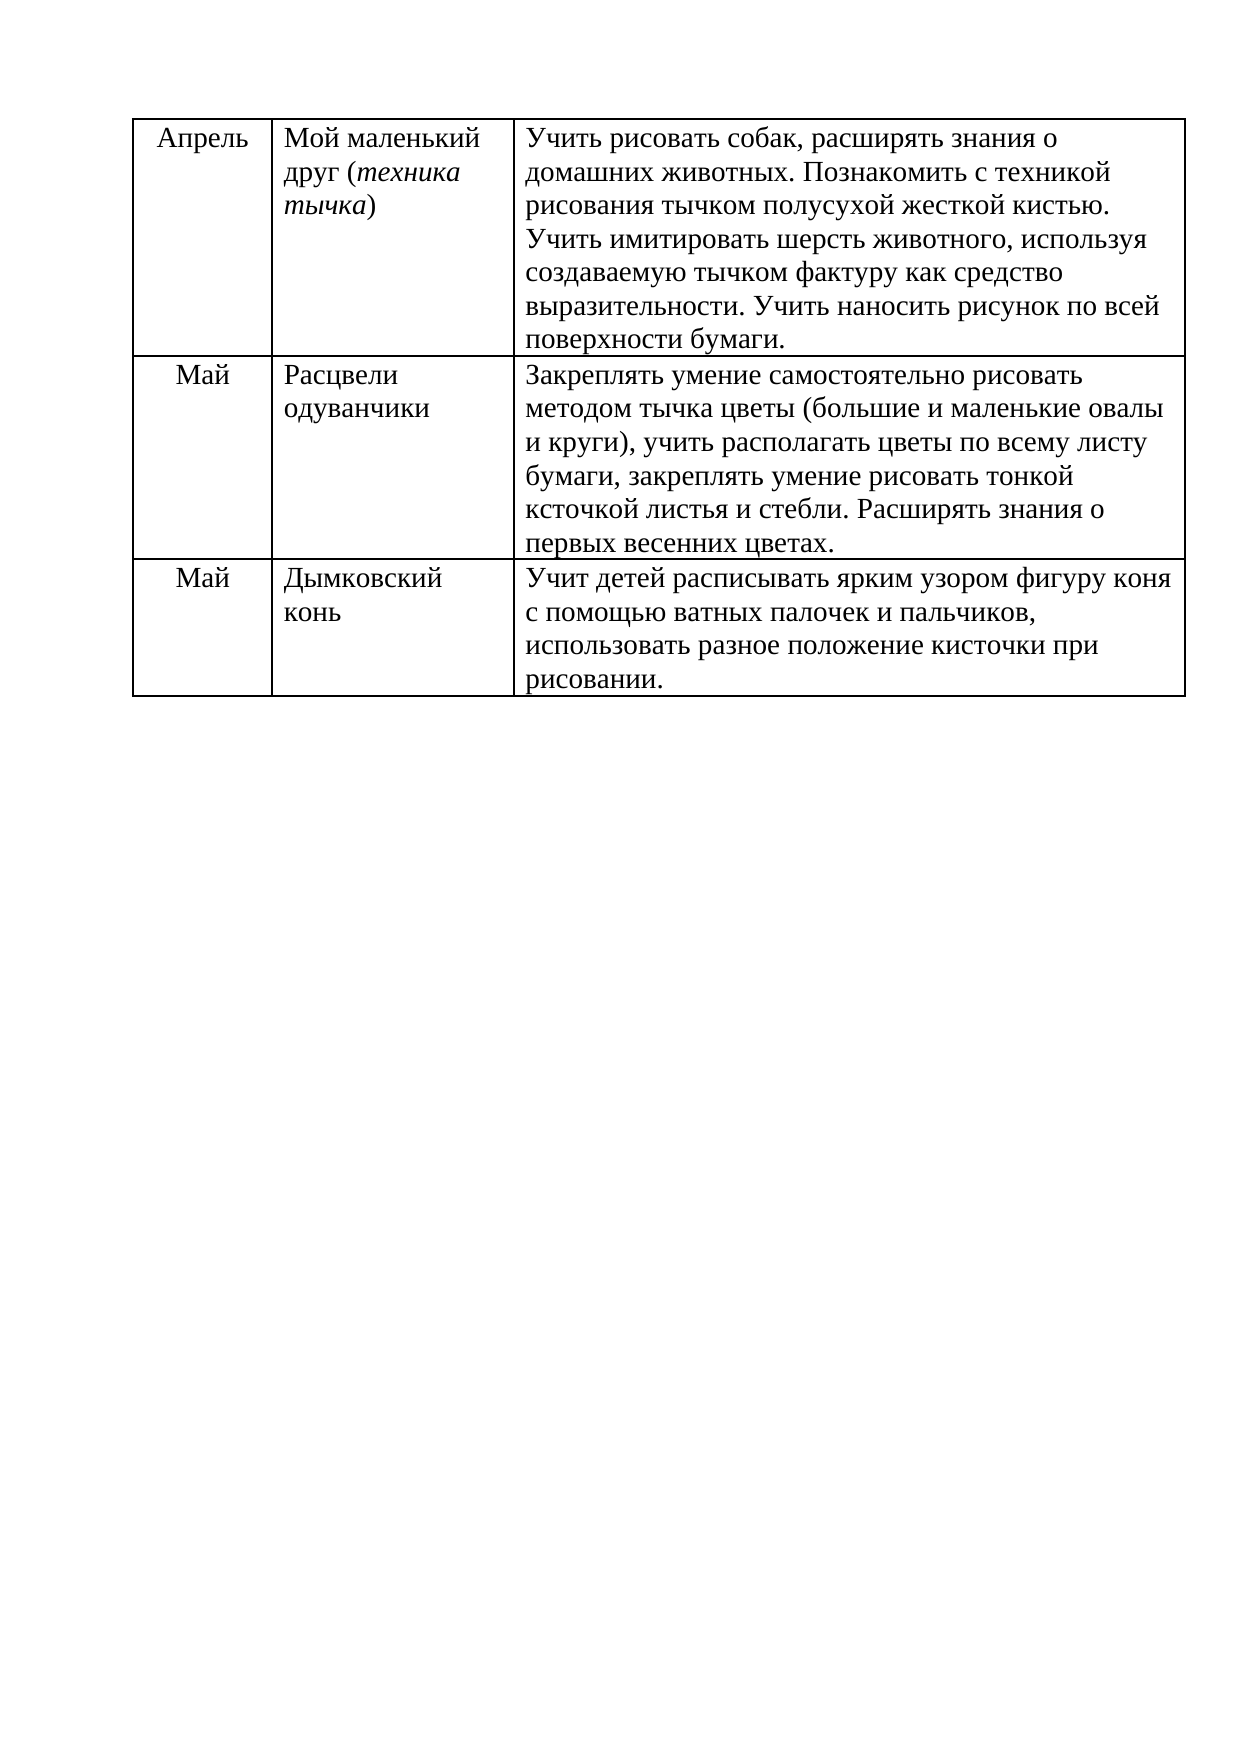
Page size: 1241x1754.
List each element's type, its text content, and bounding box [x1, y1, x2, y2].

table_cell Учить рисовать собак, расширять знания о домашних животных. Познакомить с техникой рисования тычком полусухой жесткой кистью. Учить имитировать шерсть животного, используя создаваемую тычком фактуру как средство выразительности. Учить наносить рисунок по всей поверхности бумаги. [515, 120, 1184, 355]
table_cell Май [134, 560, 271, 694]
table_cell Дымковский конь [273, 560, 513, 694]
table_cell Закреплять умение самостоятельно рисовать методом тычка цветы (большие и маленькие овалы и круги), учить располагать цветы по всему листу бумаги, закреплять умение рисовать тонкой ксточкой листья и стебли. Расширять знания о первых весенних цветах. [515, 357, 1184, 558]
table_cell Май [134, 357, 271, 558]
table_cell Учит детей расписывать ярким узором фигуру коня с помощью ватных палочек и пальчиков, использовать разное положение кисточки при рисовании. [515, 560, 1184, 694]
table_cell Апрель [134, 120, 271, 355]
table_cell Мой маленький друг (техника тычка) [273, 120, 513, 355]
table_cell Расцвели одуванчики [273, 357, 513, 558]
